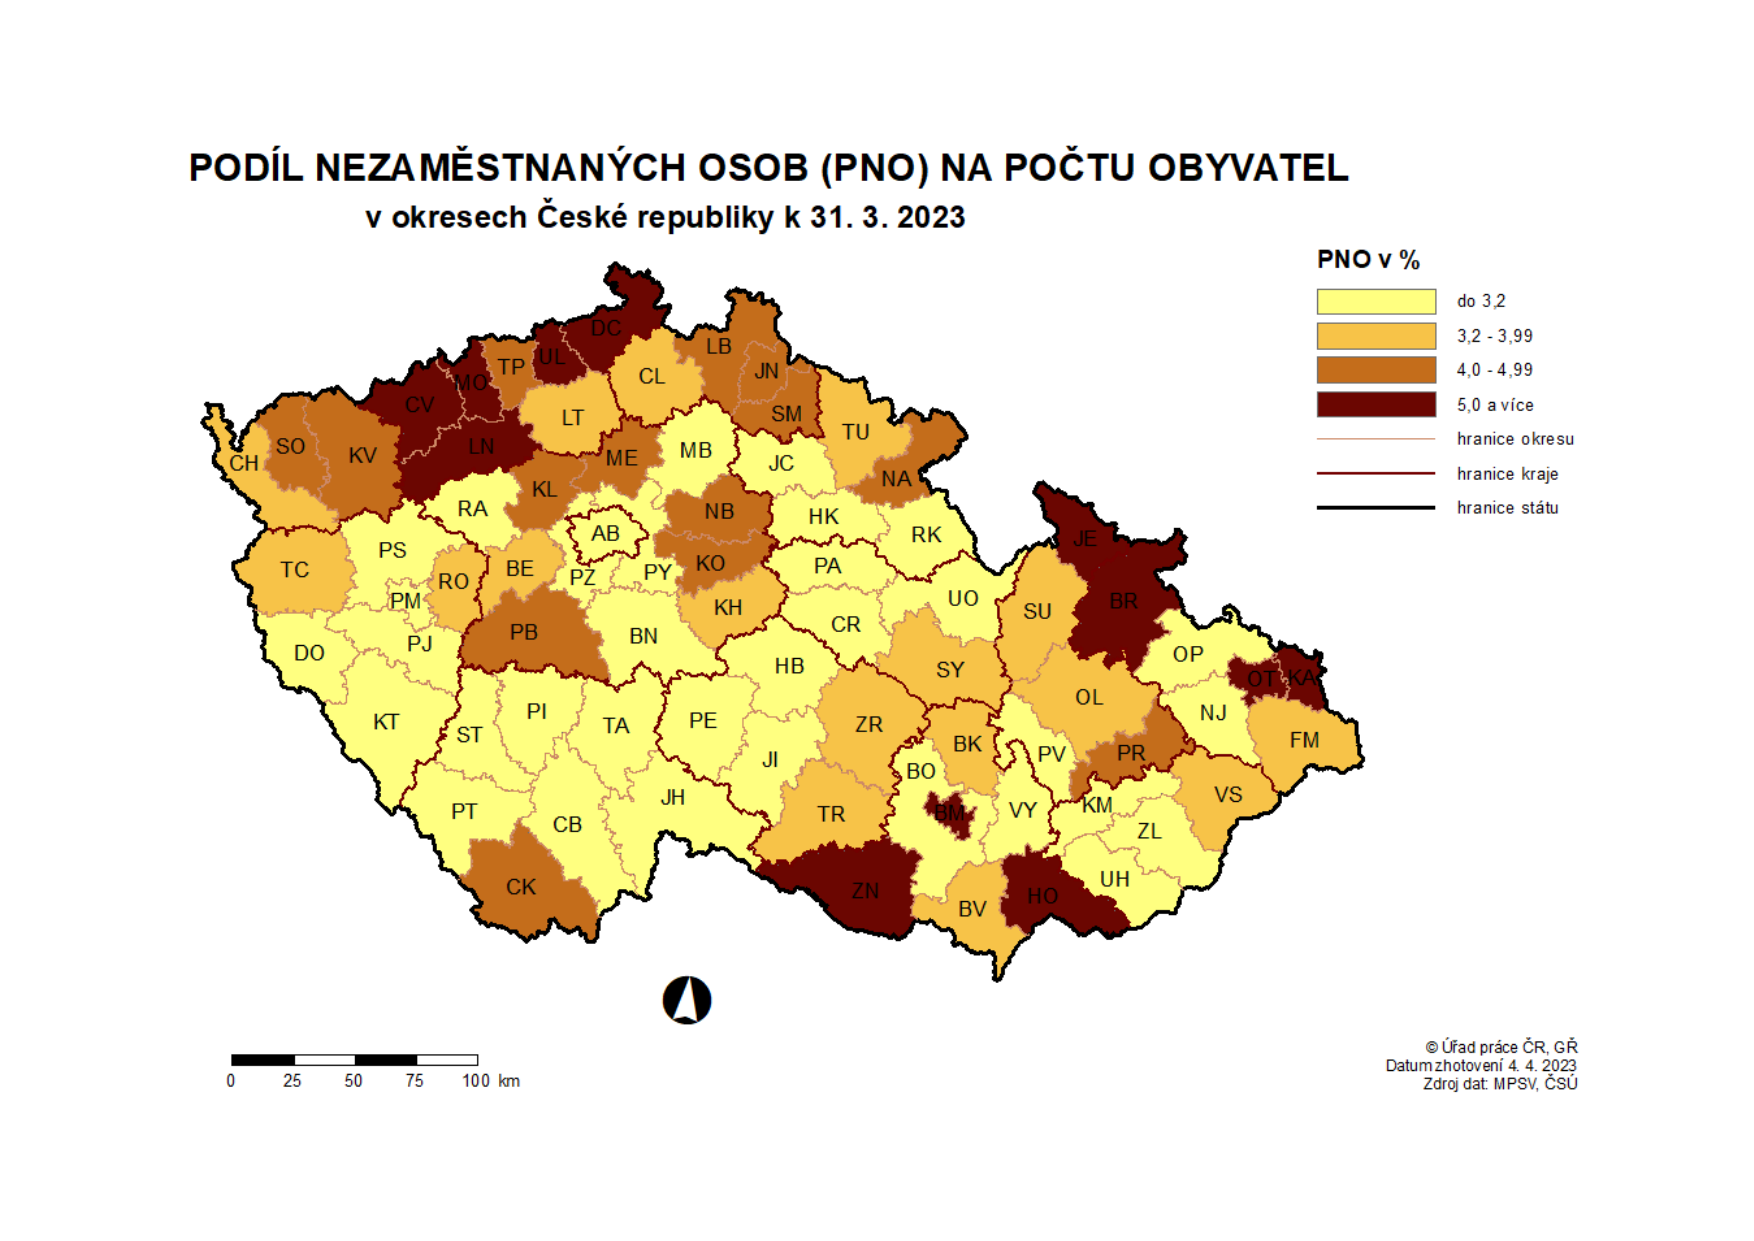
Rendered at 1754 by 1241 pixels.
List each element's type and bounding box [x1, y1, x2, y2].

picture [147, 103, 1607, 1135]
